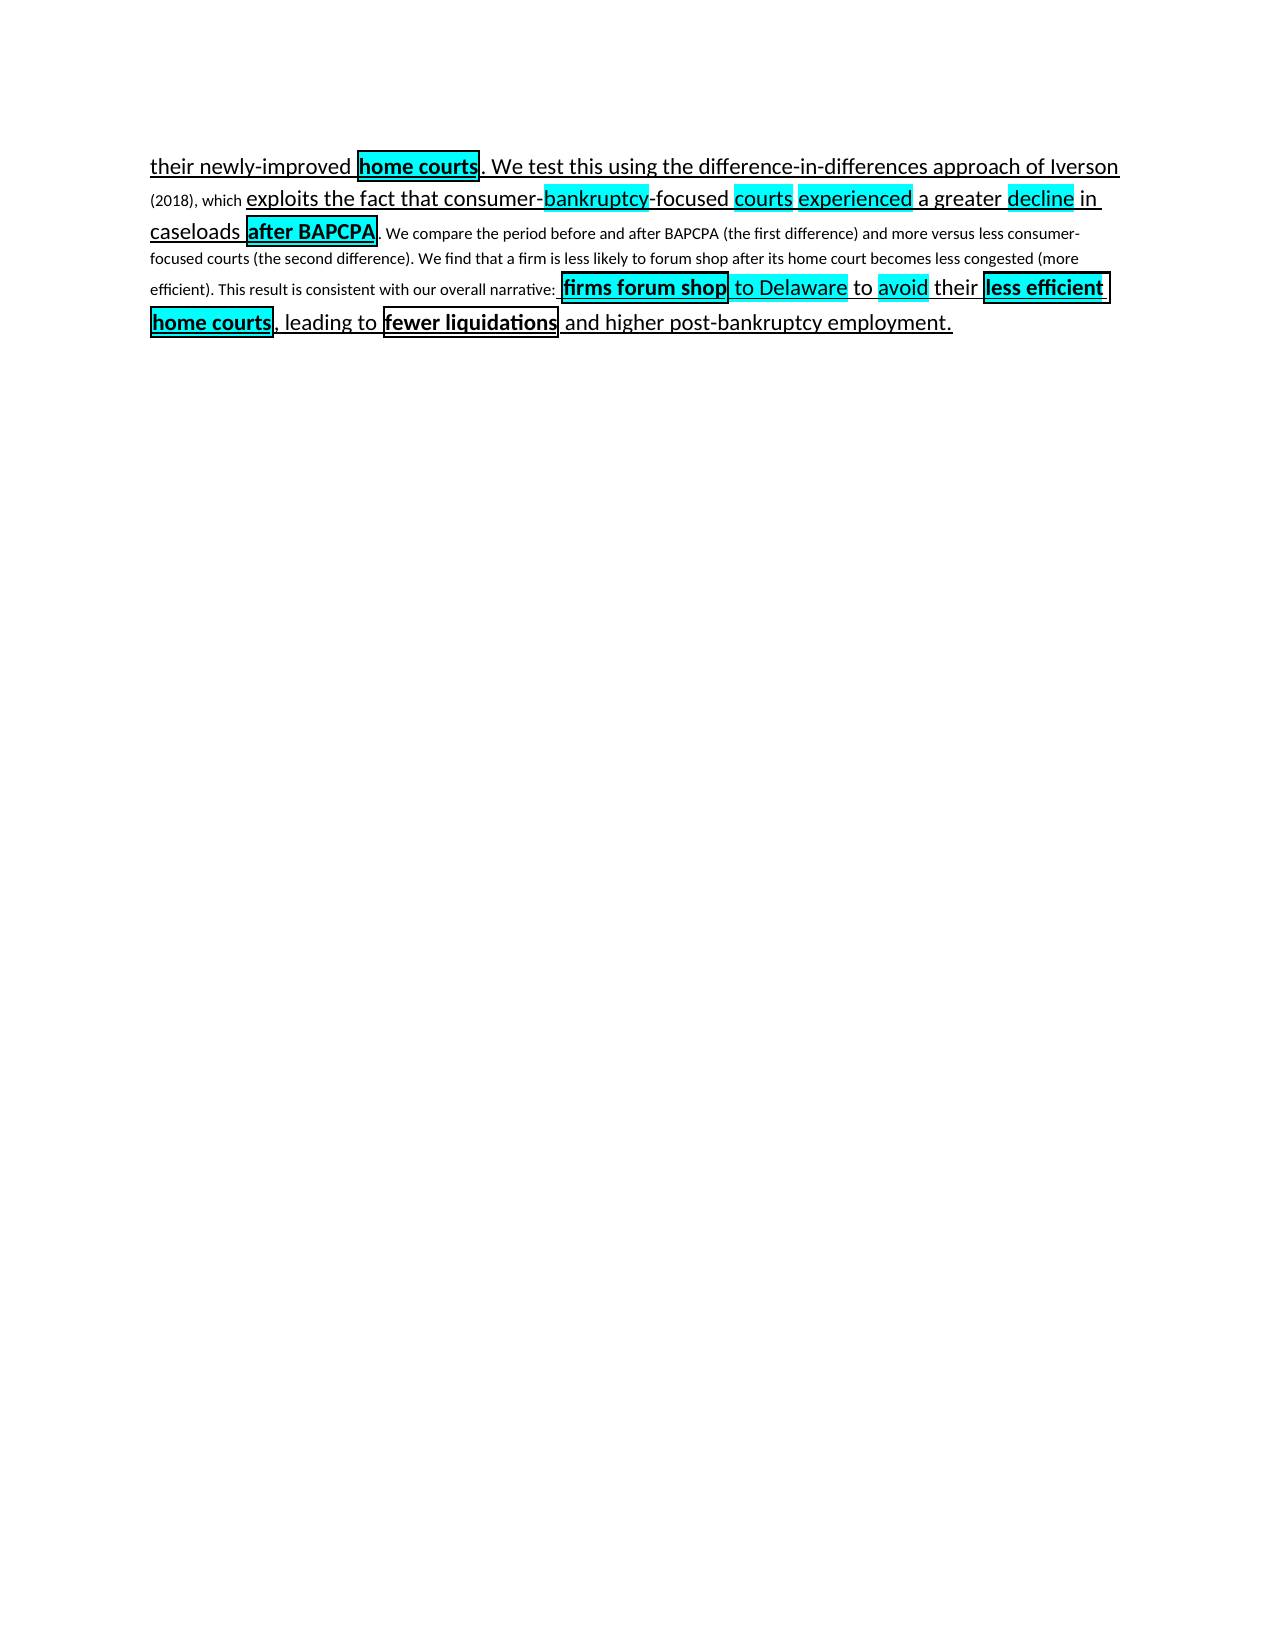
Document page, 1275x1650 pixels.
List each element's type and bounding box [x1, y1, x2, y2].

text [150, 150, 1125, 338]
